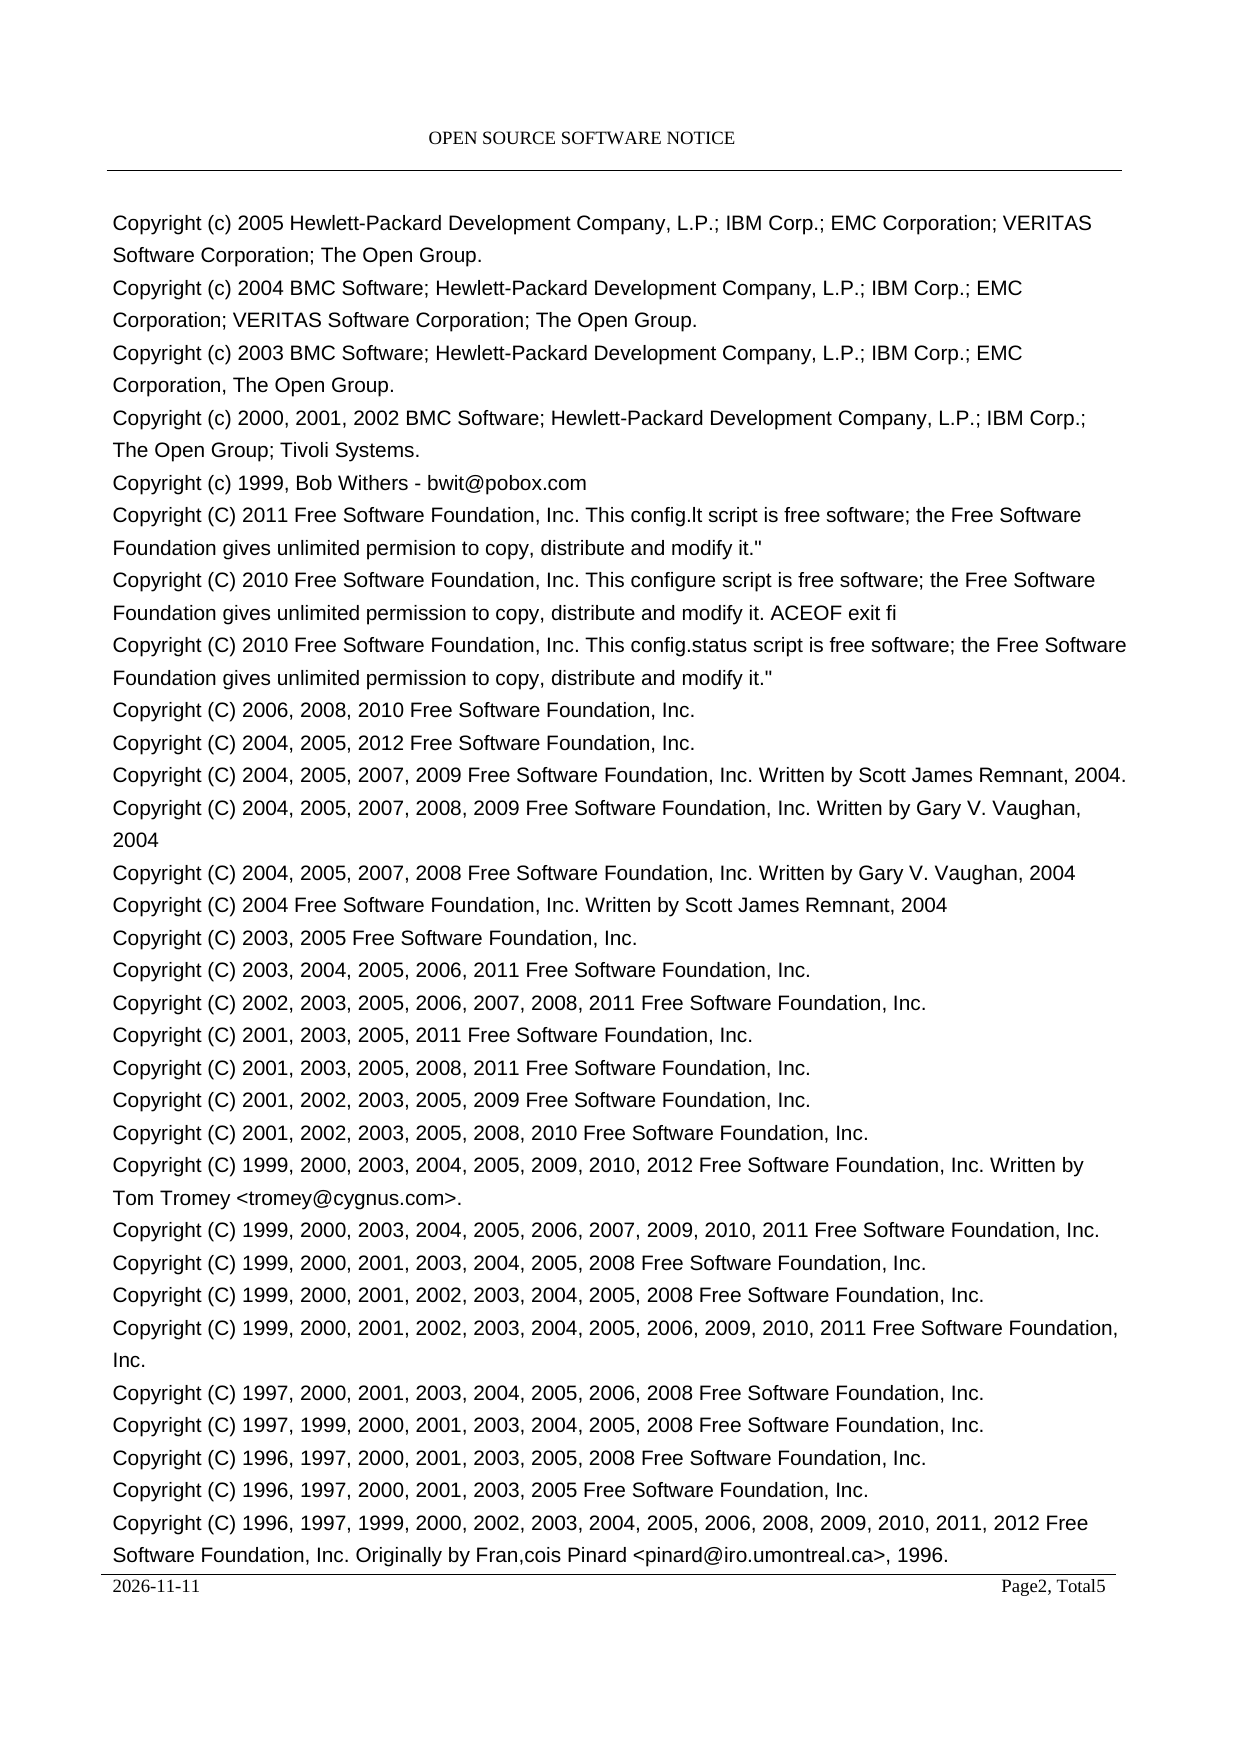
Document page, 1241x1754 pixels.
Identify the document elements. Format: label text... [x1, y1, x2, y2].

text Copyright (C) 2001, 2002, 2003, 2005, 2008, 2010 Free Software Foundation, Inc. [112, 1116, 1128, 1149]
text Copyright (C) 2003, 2005 Free Software Foundation, Inc. [112, 921, 1128, 954]
text Copyright (C) 2006, 2008, 2010 Free Software Foundation, Inc. [112, 694, 1128, 726]
text Copyright (C) 2004, 2005, 2012 Free Software Foundation, Inc. [112, 726, 1128, 759]
text Copyright (C) 1999, 2000, 2003, 2004, 2005, 2009, 2010, 2012 Free Software Foundation, Inc. Written by Tom Tromey <tromey@cygnus.com>. [112, 1149, 1128, 1214]
text Copyright (C) 1996, 1997, 2000, 2001, 2003, 2005, 2008 Free Software Foundation, Inc. [112, 1441, 1128, 1474]
text Copyright (c) 2003 BMC Software; Hewlett-Packard Development Company, L.P.; IBM Corp.; EMC Corporation, The Open Group. [112, 336, 1128, 401]
text Copyright (C) 2010 Free Software Foundation, Inc. This config.status script is free software; the Free Software Foundation gives unlimited permission to copy, distribute and modify it." [112, 629, 1128, 694]
text Copyright (C) 2010 Free Software Foundation, Inc. This configure script is free software; the Free Software Foundation gives unlimited permission to copy, distribute and modify it. ACEOF exit fi [112, 564, 1128, 629]
text Copyright (C) 2001, 2002, 2003, 2005, 2009 Free Software Foundation, Inc. [112, 1084, 1128, 1116]
text Copyright (C) 1996, 1997, 1999, 2000, 2002, 2003, 2004, 2005, 2006, 2008, 2009, 2010, 2011, 2012 Free Software Foundation, Inc. Originally by Fran,cois Pinard <pinard@iro.umontreal.ca>, 1996. [112, 1506, 1128, 1571]
text Copyright (C) 1997, 1999, 2000, 2001, 2003, 2004, 2005, 2008 Free Software Foundation, Inc. [112, 1409, 1128, 1441]
text Copyright (C) 2002, 2003, 2005, 2006, 2007, 2008, 2011 Free Software Foundation, Inc. [112, 986, 1128, 1019]
text Copyright (C) 1999, 2000, 2001, 2002, 2003, 2004, 2005, 2006, 2009, 2010, 2011 Free Software Foundation, Inc. [112, 1311, 1128, 1376]
text Copyright (C) 2001, 2003, 2005, 2008, 2011 Free Software Foundation, Inc. [112, 1051, 1128, 1084]
text Copyright (c) 1999, Bob Withers - bwit@pobox.com [112, 466, 1128, 499]
text Copyright (c) 2004 BMC Software; Hewlett-Packard Development Company, L.P.; IBM Corp.; EMC Corporation; VERITAS Software Corporation; The Open Group. [112, 271, 1128, 336]
text Copyright (C) 2004, 2005, 2007, 2008, 2009 Free Software Foundation, Inc. Written by Gary V. Vaughan, 2004 [112, 791, 1128, 856]
text Copyright (C) 1997, 2000, 2001, 2003, 2004, 2005, 2006, 2008 Free Software Foundation, Inc. [112, 1376, 1128, 1409]
text Copyright (C) 2004 Free Software Foundation, Inc. Written by Scott James Remnant, 2004 [112, 889, 1128, 921]
text Copyright (C) 1999, 2000, 2001, 2003, 2004, 2005, 2008 Free Software Foundation, Inc. [112, 1246, 1128, 1279]
text Copyright (C) 1999, 2000, 2001, 2002, 2003, 2004, 2005, 2008 Free Software Foundation, Inc. [112, 1279, 1128, 1311]
text Copyright (C) 2003, 2004, 2005, 2006, 2011 Free Software Foundation, Inc. [112, 954, 1128, 986]
text Copyright (C) 1996, 1997, 2000, 2001, 2003, 2005 Free Software Foundation, Inc. [112, 1474, 1128, 1506]
text Copyright (C) 2011 Free Software Foundation, Inc. This config.lt script is free software; the Free Software Foundation gives unlimited permision to copy, distribute and modify it." [112, 499, 1128, 564]
text Copyright (C) 2004, 2005, 2007, 2009 Free Software Foundation, Inc. Written by Scott James Remnant, 2004. [112, 759, 1128, 791]
text Copyright (C) 1999, 2000, 2003, 2004, 2005, 2006, 2007, 2009, 2010, 2011 Free Software Foundation, Inc. [112, 1214, 1128, 1246]
text Copyright (C) 2004, 2005, 2007, 2008 Free Software Foundation, Inc. Written by Gary V. Vaughan, 2004 [112, 856, 1128, 889]
text Copyright (c) 2000, 2001, 2002 BMC Software; Hewlett-Packard Development Company, L.P.; IBM Corp.; The Open Group; Tivoli Systems. [112, 401, 1128, 466]
text Copyright (C) 2001, 2003, 2005, 2011 Free Software Foundation, Inc. [112, 1019, 1128, 1051]
text Copyright (c) 2005 Hewlett-Packard Development Company, L.P.; IBM Corp.; EMC Corporation; VERITAS Software Corporation; The Open Group. [112, 206, 1128, 271]
